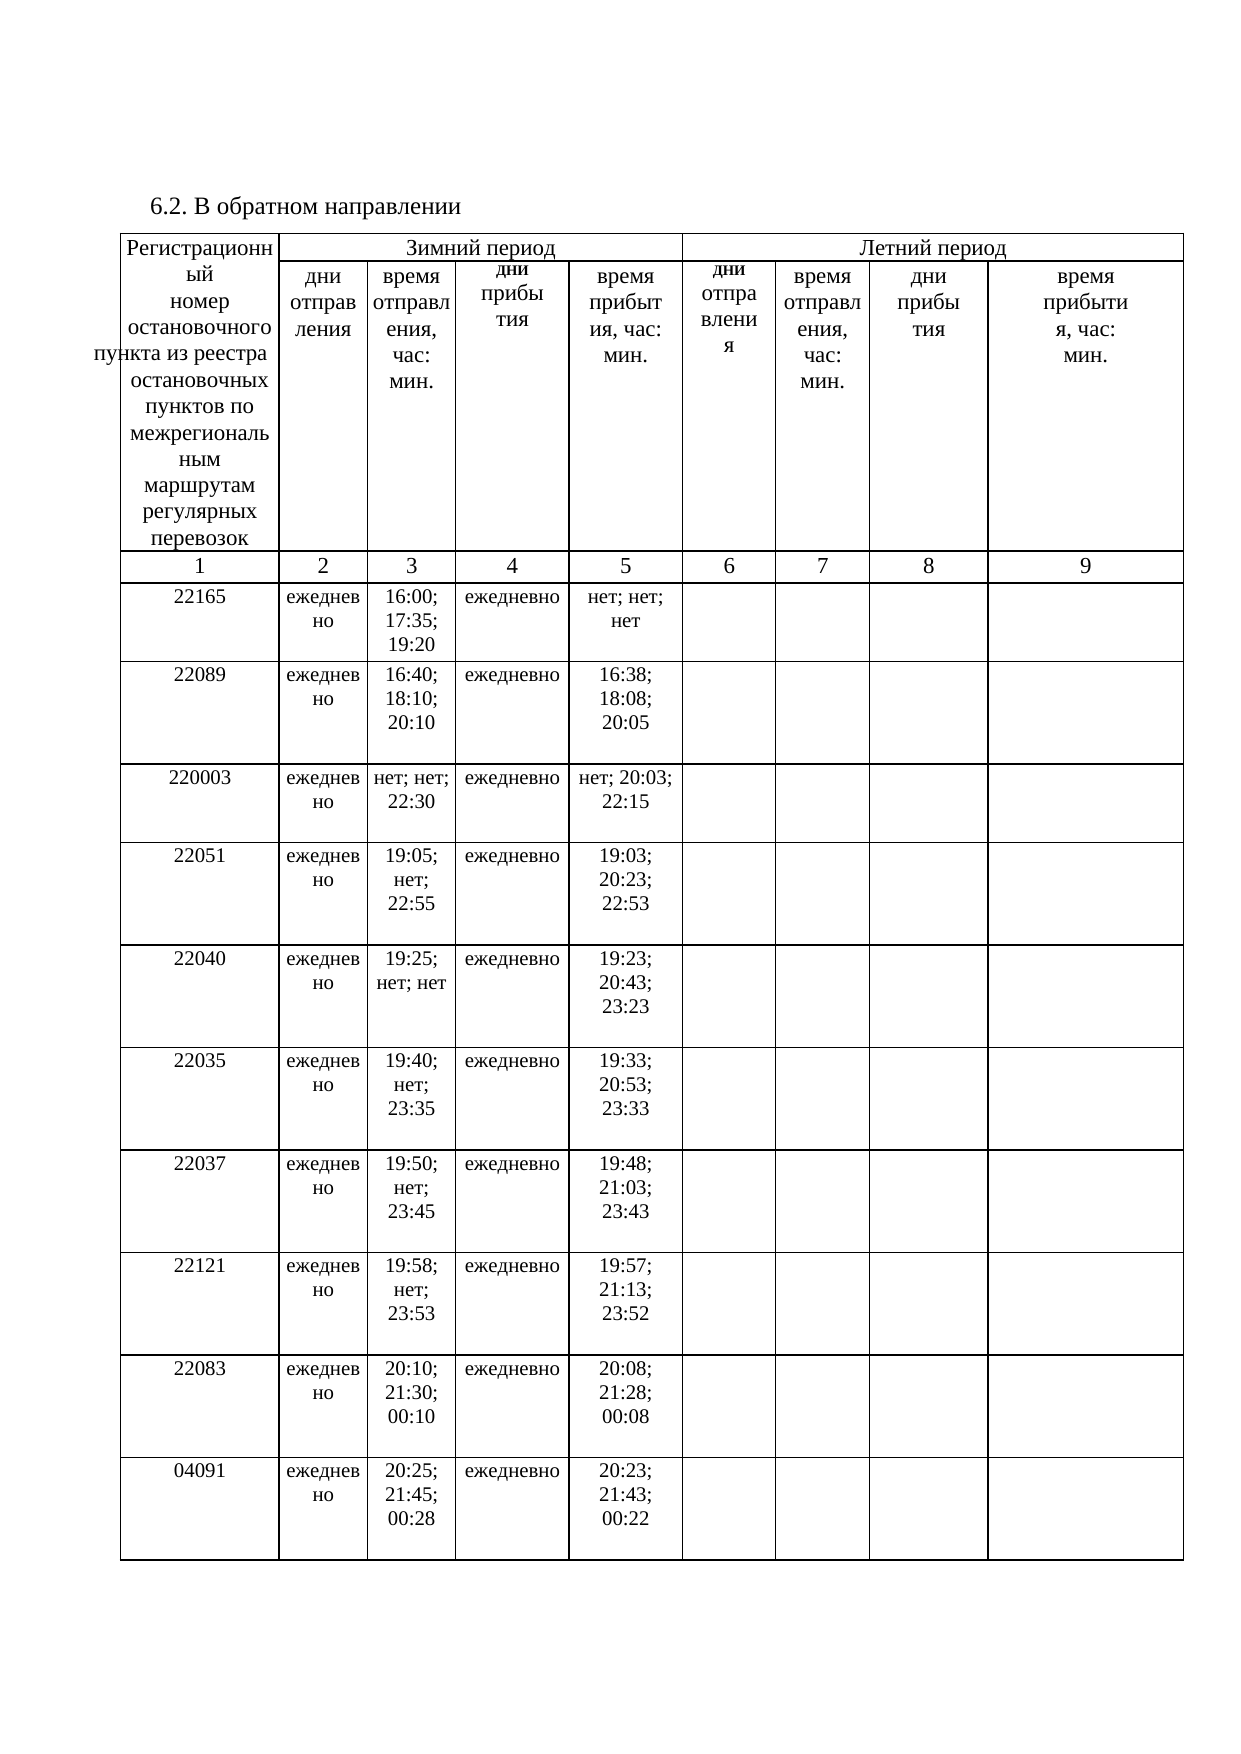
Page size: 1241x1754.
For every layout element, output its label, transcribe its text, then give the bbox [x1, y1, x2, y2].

table_cell нет; 20:03; 22:15 [570, 765, 682, 842]
table_cell ежедневно [456, 1048, 568, 1149]
table_cell [776, 1048, 869, 1149]
table_cell 22089 [121, 662, 278, 763]
table_cell ежедневно [456, 1356, 568, 1457]
table_cell 6 [683, 552, 775, 582]
table_cell ежедневно [280, 1356, 367, 1457]
table_cell 7 [776, 552, 869, 582]
table_cell 04091 [121, 1458, 278, 1559]
table_cell [776, 1458, 869, 1559]
table_cell ежедневно [456, 1151, 568, 1252]
table_cell 1 [121, 552, 278, 582]
table_cell [989, 1151, 1183, 1252]
table_cell [776, 765, 869, 842]
table_cell [776, 584, 869, 661]
table_cell 19:05; нет; 22:55 [368, 843, 455, 944]
table_cell дни прибы тия [870, 262, 987, 550]
table_cell 16:38; 18:08; 20:05 [570, 662, 682, 763]
table_cell [870, 765, 987, 842]
table_cell время отправл ения, час: мин. [776, 262, 869, 550]
table_cell ежедневно [280, 1048, 367, 1149]
table_cell [683, 1048, 775, 1149]
table_cell [870, 1458, 987, 1559]
table_cell [776, 662, 869, 763]
table_cell [870, 946, 987, 1047]
table_header Регистрационный номер остановочного пункта из реестра остановочных пунктов по межрегиональным маршрутам регулярных перевозок [121, 234, 278, 550]
table_cell 5 [570, 552, 682, 582]
table_cell 20:25; 21:45; 00:28 [368, 1458, 455, 1559]
table_cell ежедневно [280, 662, 367, 763]
table_cell [683, 1458, 775, 1559]
table_cell ежедневно [280, 946, 367, 1047]
table_cell [870, 662, 987, 763]
text 6.2. В обратном направлении [150, 191, 1090, 220]
table_cell 220003 [121, 765, 278, 842]
table_cell 20:08; 21:28; 00:08 [570, 1356, 682, 1457]
table_cell [989, 946, 1183, 1047]
table_cell дни отправ ления [280, 262, 367, 550]
table_cell 2 [280, 552, 367, 582]
table_cell нет; нет; нет [570, 584, 682, 661]
table_cell [989, 1253, 1183, 1354]
table_cell [683, 946, 775, 1047]
table_cell [870, 1151, 987, 1252]
table_cell ДНИ прибы тия [456, 262, 568, 550]
table_cell время прибыти я, час: мин. [989, 262, 1183, 550]
table_cell 19:57; 21:13; 23:52 [570, 1253, 682, 1354]
table_cell [776, 1253, 869, 1354]
table_cell нет; нет; 22:30 [368, 765, 455, 842]
table_cell ежедневно [280, 1253, 367, 1354]
table_cell 19:33; 20:53; 23:33 [570, 1048, 682, 1149]
table_cell 22165 [121, 584, 278, 661]
table_cell 22040 [121, 946, 278, 1047]
table_header Зимний период [280, 234, 682, 260]
table_cell ежедневно [456, 1253, 568, 1354]
table_cell ежедневно [456, 1458, 568, 1559]
table_cell [683, 1253, 775, 1354]
table_cell [870, 843, 987, 944]
table_cell [683, 843, 775, 944]
table_cell [776, 1356, 869, 1457]
table_cell 19:50; нет; 23:45 [368, 1151, 455, 1252]
table_cell 19:25; нет; нет [368, 946, 455, 1047]
table_cell ежедневно [456, 843, 568, 944]
table_cell ежедневно [456, 946, 568, 1047]
table_cell [683, 662, 775, 763]
table_cell 3 [368, 552, 455, 582]
table_cell [683, 1356, 775, 1457]
table_cell 19:03; 20:23; 22:53 [570, 843, 682, 944]
table_cell 8 [870, 552, 987, 582]
table_cell ежедневно [456, 662, 568, 763]
table_cell 16:00; 17:35; 19:20 [368, 584, 455, 661]
table_cell ежедневно [280, 1151, 367, 1252]
table_cell [870, 584, 987, 661]
table_cell [870, 1048, 987, 1149]
table_cell 16:40; 18:10; 20:10 [368, 662, 455, 763]
table_cell ДНИ отпра влени я [683, 262, 775, 550]
table_cell ежедневно [456, 765, 568, 842]
table_cell [870, 1253, 987, 1354]
table_cell ежедневно [280, 765, 367, 842]
table_cell [776, 843, 869, 944]
table_cell ежедневно [280, 584, 367, 661]
table_cell 19:40; нет; 23:35 [368, 1048, 455, 1149]
table_cell [989, 1458, 1183, 1559]
table_cell [683, 765, 775, 842]
table_cell время отправл ения, час: мин. [368, 262, 455, 550]
table_cell ежедневно [456, 584, 568, 661]
table_cell ежедневно [280, 1458, 367, 1559]
table_cell 19:58; нет; 23:53 [368, 1253, 455, 1354]
table_cell время прибыт ия, час: мин. [570, 262, 682, 550]
table_cell [870, 1356, 987, 1457]
table_cell [683, 1151, 775, 1252]
table_cell [989, 584, 1183, 661]
table_cell [776, 1151, 869, 1252]
table_cell [683, 584, 775, 661]
table_cell 22121 [121, 1253, 278, 1354]
table_cell 22083 [121, 1356, 278, 1457]
table_cell 22037 [121, 1151, 278, 1252]
table_cell [989, 1356, 1183, 1457]
table_cell [776, 946, 869, 1047]
table_cell 22035 [121, 1048, 278, 1149]
table_cell 20:23; 21:43; 00:22 [570, 1458, 682, 1559]
table_cell [989, 843, 1183, 944]
table_cell 20:10; 21:30; 00:10 [368, 1356, 455, 1457]
table_header Летний период [683, 234, 1183, 260]
table_cell 19:48; 21:03; 23:43 [570, 1151, 682, 1252]
table_cell 22051 [121, 843, 278, 944]
table_cell 9 [989, 552, 1183, 582]
table_cell [989, 662, 1183, 763]
table_cell [989, 1048, 1183, 1149]
table_cell 4 [456, 552, 568, 582]
table_cell 19:23; 20:43; 23:23 [570, 946, 682, 1047]
table_cell ежедневно [280, 843, 367, 944]
table_cell [989, 765, 1183, 842]
